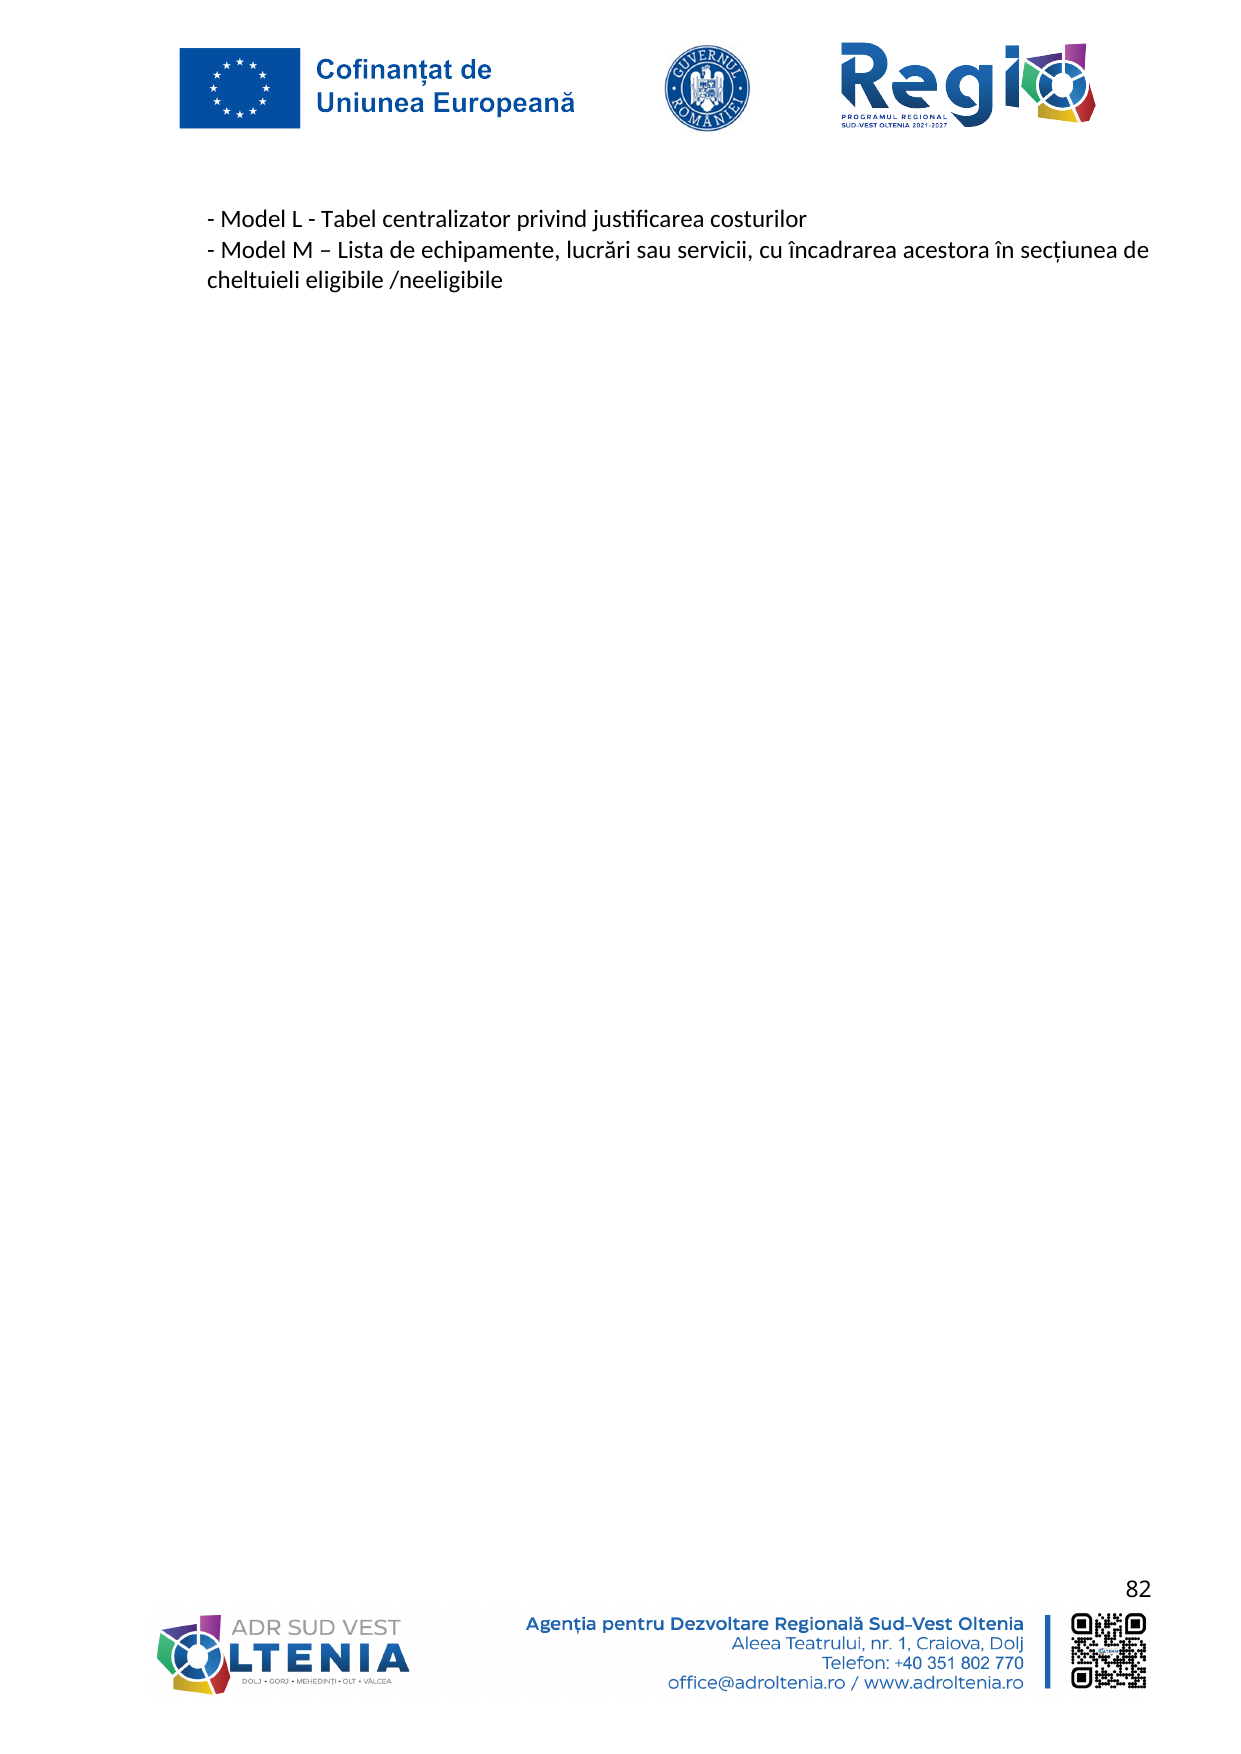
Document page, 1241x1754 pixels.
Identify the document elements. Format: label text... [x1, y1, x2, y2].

picture [174, 43, 577, 132]
picture [147, 1604, 1151, 1701]
picture [660, 43, 755, 133]
text - Model L - Tabel centralizator privind justificarea costurilor [207, 203, 1152, 234]
text - Model M – Lista de echipamente, lucrări sau servicii, cu încadrarea acestora în secțiunea de cheltuieli eligibile /neeligibile [207, 234, 1152, 295]
picture [839, 41, 1098, 131]
